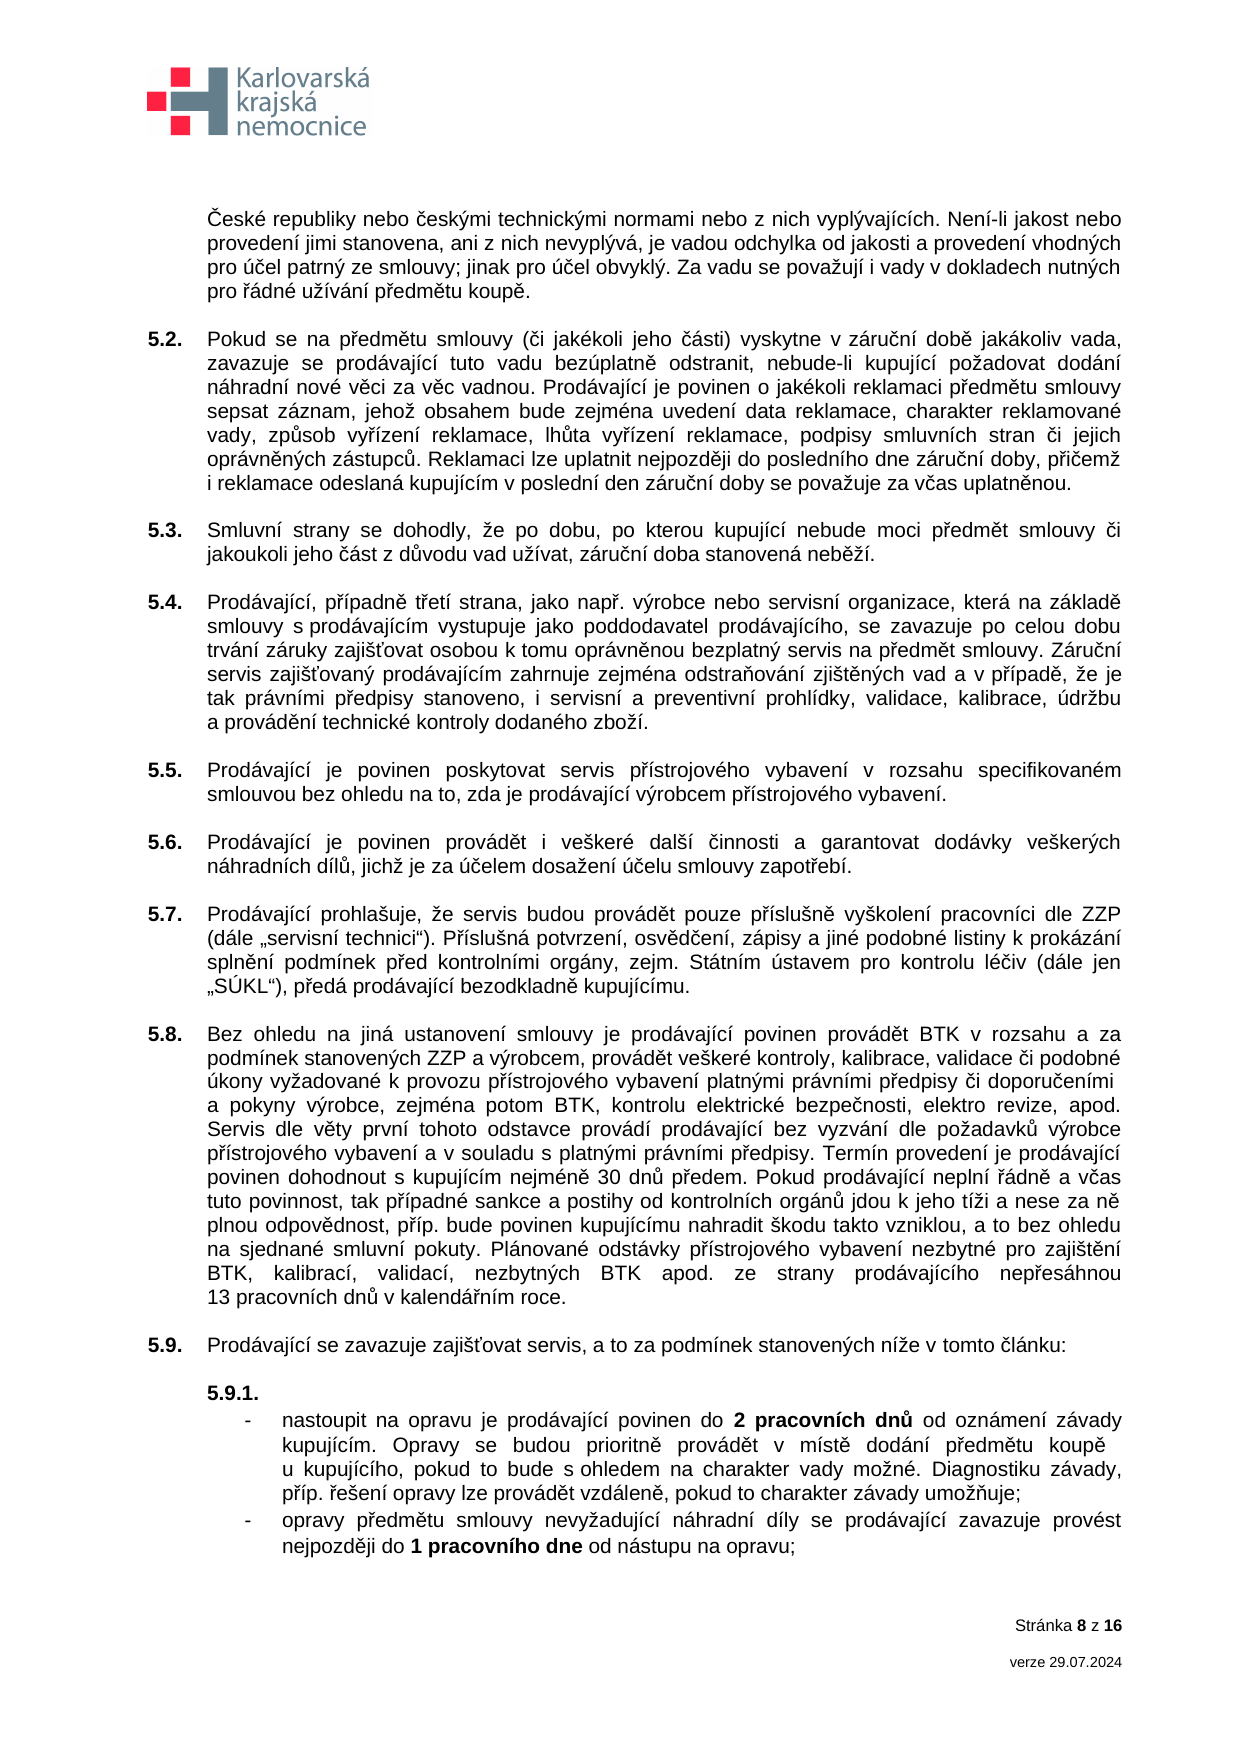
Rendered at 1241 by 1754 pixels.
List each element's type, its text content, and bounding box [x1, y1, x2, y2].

subtitle Pokud se na předmětu smlouvy (či jakékoli jeho části) vyskytne v záruční době jakákoliv vada, zavazuje se prodávající tuto vadu bezúplatně odstranit, nebude-li kupující požadovat dodání náhradní nové věci za věc vadnou. Prodávající je povinen o jakékoli reklamaci předmětu smlouvy sepsat záznam, jehož obsahem bude zejména uvedení data reklamace, charakter reklamované vady, způsob vyřízení reklamace, lhůta vyřízení reklamace, podpisy smluvních stran či jejich oprávněných zástupců. Reklamaci lze uplatnit nejpozději do posledního dne záruční doby, přičemž i reklamace odeslaná kupujícím v poslední den záruční doby se považuje za včas uplatněnou. [148, 327, 1122, 494]
subtitle Bez ohledu na jiná ustanovení smlouvy je prodávající povinen provádět BTK v rozsahu a za podmínek stanovených ZZP a výrobcem, provádět veškeré kontroly, kalibrace, validace či podobné úkony vyžadované k provozu přístrojového vybavení platnými právními předpisy či doporučeními a pokyny výrobce, zejména potom BTK, kontrolu elektrické bezpečnosti, elektro revize, apod. Servis dle věty první tohoto odstavce provádí prodávající bez vyzvání dle požadavků výrobce přístrojového vybavení a v souladu s platnými právními předpisy. Termín provedení je prodávající povinen dohodnout s kupujícím nejméně 30 dnů předem. Pokud prodávající neplní řádně a včas tuto povinnost, tak případné sankce a postihy od kontrolních orgánů jdou k jeho tíži a nese za ně plnou odpovědnost, příp. bude povinen kupujícímu nahradit škodu takto vzniklou, a to bez ohledu na sjednané smluvní pokuty. Plánované odstávky přístrojového vybavení nezbytné pro zajištění BTK, kalibrací, validací, nezbytných BTK apod. ze strany prodávajícího nepřesáhnou 13 pracovních dnů v kalendářním roce. [148, 1021, 1122, 1309]
subtitle Prodávající je povinen poskytovat servis přístrojového vybavení v rozsahu specifikovaném smlouvou bez ohledu na to, zda je prodávající výrobcem přístrojového vybavení. [148, 758, 1122, 806]
picture [147, 67, 373, 136]
subtitle Prodávající, případně třetí strana, jako např. výrobce nebo servisní organizace, která na základě smlouvy s prodávajícím vystupuje jako poddodavatel prodávajícího, se zavazuje po celou dobu trvání záruky zajišťovat osobou k tomu oprávněnou bezplatný servis na předmět smlouvy. Záruční servis zajišťovaný prodávajícím zahrnuje zejména odstraňování zjištěných vad a v případě, že je tak právními předpisy stanoveno, i servisní a preventivní prohlídky, validace, kalibrace, údržbu a provádění technické kontroly dodaného zboží. [148, 590, 1122, 734]
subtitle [148, 207, 1122, 303]
subtitle Prodávající je povinen provádět i veškeré další činnosti a garantovat dodávky veškerých náhradních dílů, jichž je za účelem dosažení účelu smlouvy zapotřebí. [148, 830, 1122, 878]
list opravy předmětu smlouvy nevyžadující náhradní díly se prodávající zavazuje provést nejpozději do 1 pracovního dne od nástupu na opravu; [244, 1505, 1122, 1557]
list nastoupit na opravu je prodávající povinen do 2 pracovních dnů od oznámení závady kupujícím. Opravy se budou prioritně provádět v místě dodání předmětu koupě u kupujícího, pokud to bude s ohledem na charakter vady možné. Diagnostiku závady, příp. řešení opravy lze provádět vzdáleně, pokud to charakter závady umožňuje; [244, 1405, 1122, 1505]
subtitle Prodávající se zavazuje zajišťovat servis, a to za podmínek stanovených níže v tomto článku: [148, 1333, 1122, 1357]
subtitle Prodávající prohlašuje, že servis budou provádět pouze příslušně vyškolení pracovníci dle ZZP (dále „servisní technici“). Příslušná potvrzení, osvědčení, zápisy a jiné podobné listiny k prokázání splnění podmínek před kontrolními orgány, zejm. Státním ústavem pro kontrolu léčiv (dále jen „SÚKL“), předá prodávající bezodkladně kupujícímu. [148, 902, 1122, 997]
subtitle Smluvní strany se dohodly, že po dobu, po kterou kupující nebude moci předmět smlouvy či jakoukoli jeho část z důvodu vad užívat, záruční doba stanovená neběží. [148, 518, 1122, 566]
